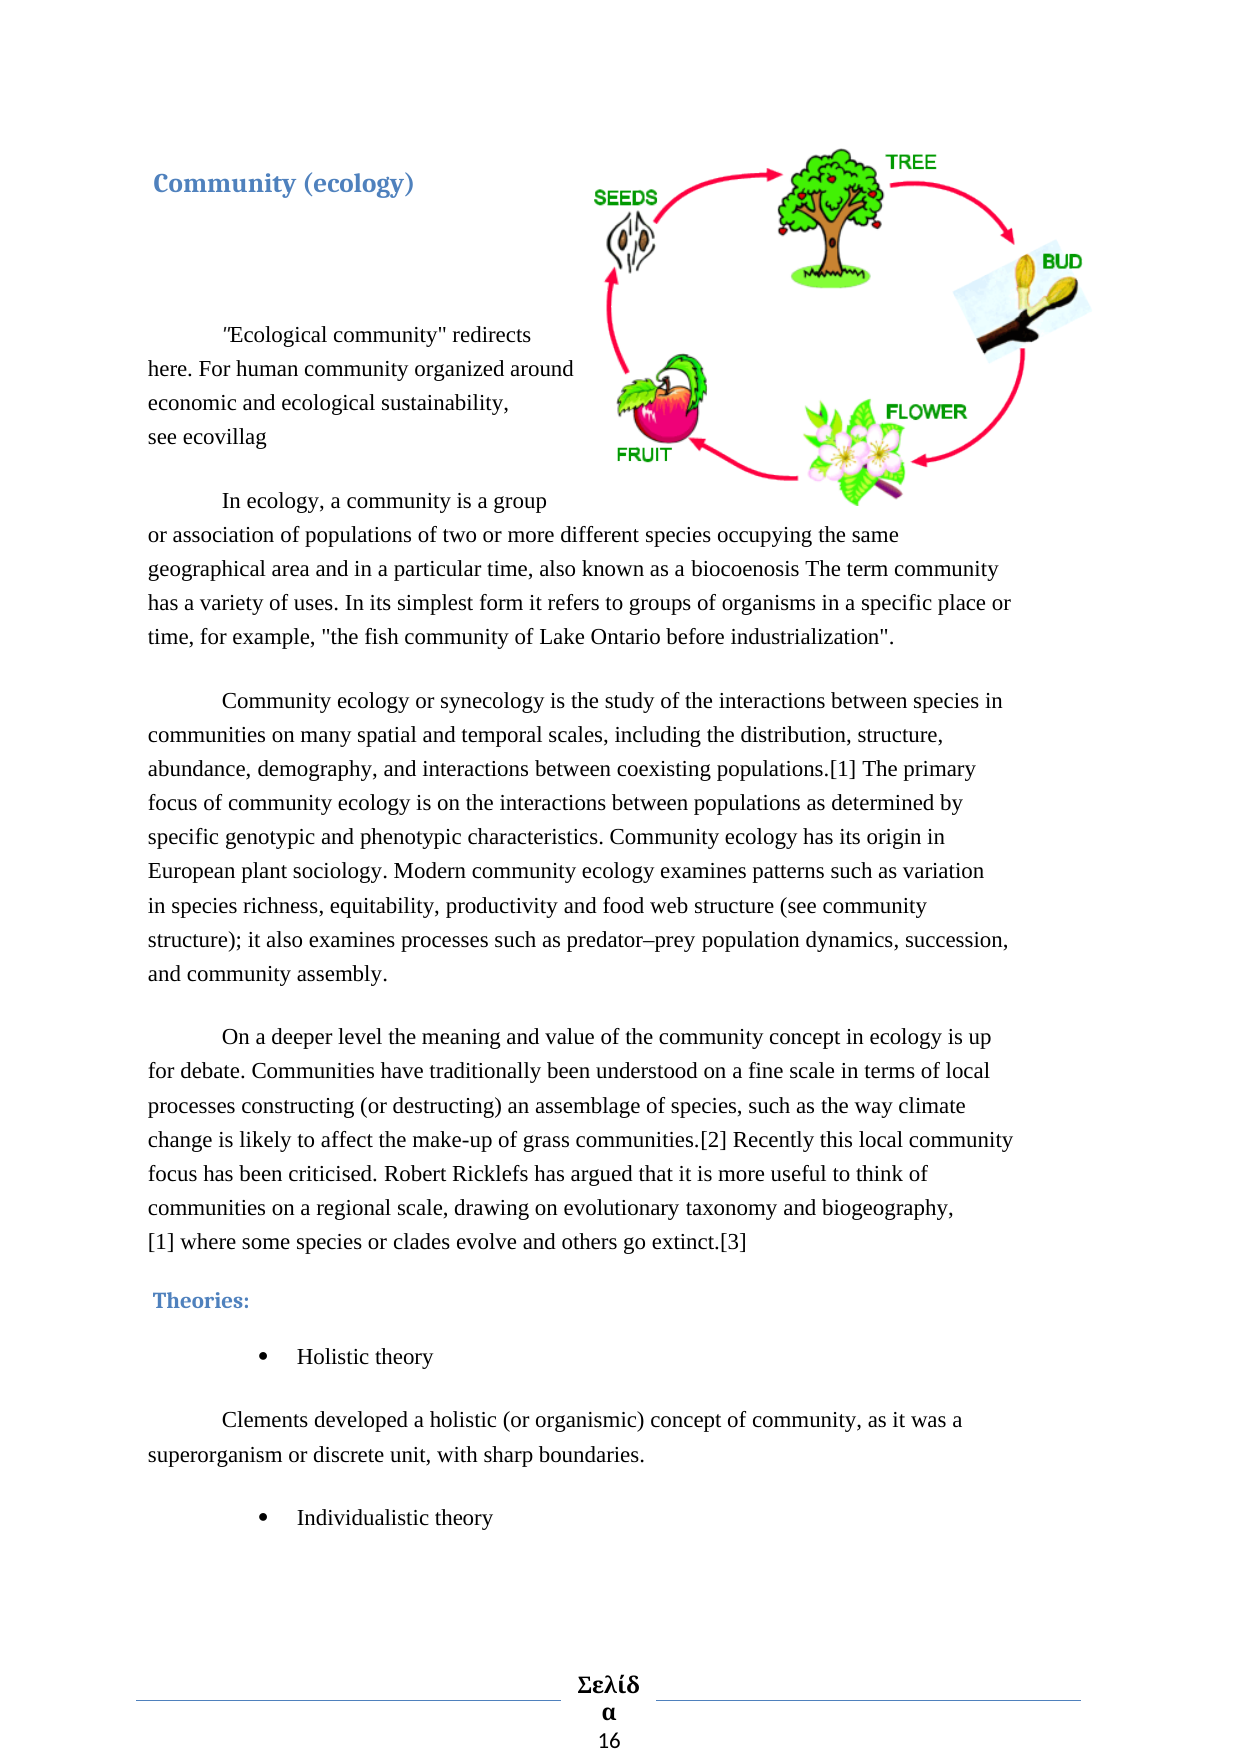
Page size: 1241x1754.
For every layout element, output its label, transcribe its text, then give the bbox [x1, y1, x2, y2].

list Holistic theory [259, 1343, 1019, 1369]
subtitle Community (ecology) [148, 168, 594, 200]
text In ecology, a community is a group or association of populations of two or more different species occupying the same geographical area and in a particular time, also known as a biocoenosis The term community has a variety of uses. In its simplest form it refers to groups of organisms in a specific place or time, for example, "the fish community of Lake Ontario before industrialization". [148, 487, 1019, 650]
list Individualistic theory [259, 1504, 1019, 1530]
text Community ecology or synecology is the study of the interactions between species in communities on many spatial and temporal scales, including the distribution, structure, abundance, demography, and interactions between coexisting populations.[1] The primary focus of community ecology is on the interactions between populations as determined by specific genotypic and phenotypic characteristics. Community ecology has its origin in European plant sociology. Modern community ecology examines patterns such as variation in species richness, equitability, productivity and food web structure (see community structure); it also examines processes such as predator–prey population dynamics, succession, and community assembly. [148, 687, 1019, 986]
text Clements developed a holistic (or organismic) concept of community, as it was a superorganism or discrete unit, with sharp boundaries. [148, 1406, 1019, 1467]
text "Ecological community" redirects here. For human community organized around economic and ecological sustainability, see ecovillag [148, 321, 594, 450]
subtitle Theories: [148, 1288, 1019, 1314]
text On a deeper level the meaning and value of the community concept in ecology is up for debate. Communities have traditionally been understood on a fine scale in terms of local processes constructing (or destructing) an assemblage of species, such as the way climate change is likely to affect the make-up of grass communities.[2] Recently this local community focus has been criticised. Robert Ricklefs has argued that it is more useful to think of communities on a regional scale, drawing on evolutionary taxonomy and biogeography,[1] where some species or clades evolve and others go extinct.[3] [148, 1023, 1019, 1255]
picture [594, 147, 1093, 506]
